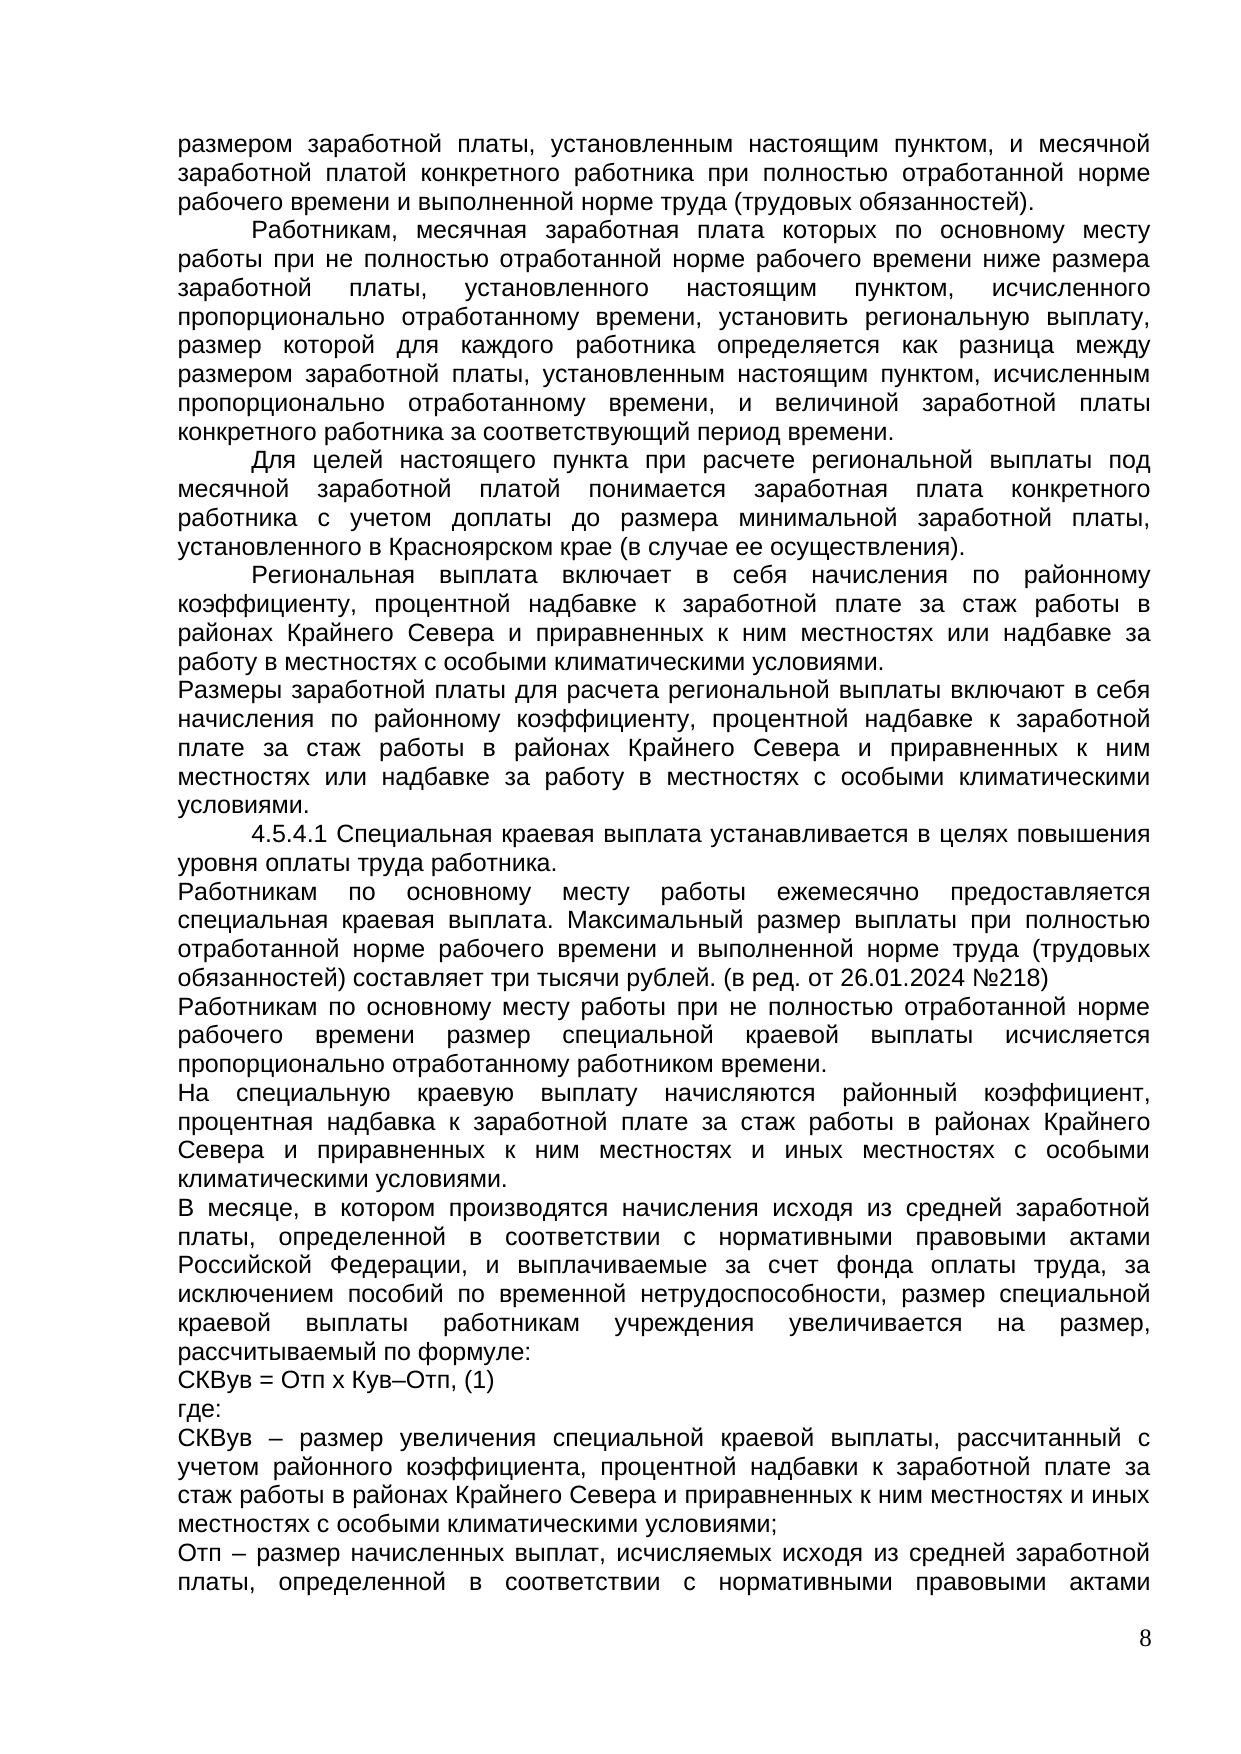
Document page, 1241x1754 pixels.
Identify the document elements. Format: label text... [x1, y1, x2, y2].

text Работникам, месячная заработная плата которых по основному месту работы при не полностью отработанной норме рабочего времени ниже размера заработной платы, установленного настоящим пунктом, исчисленного пропорционально отработанному времени, установить региональную выплату, размер которой для каждого работника определяется как разница между размером заработной платы, установленным настоящим пунктом, исчисленным пропорционально отработанному времени, и величиной заработной платы конкретного работника за соответствующий период времени. [177, 215, 1152, 445]
text Работникам по основному месту работы при не полностью отработанной норме рабочего времени размер специальной краевой выплаты исчисляется пропорционально отработанному работником времени. [177, 992, 1152, 1078]
text Работникам по основному месту работы ежемесячно предоставляется специальная краевая выплата. Максимальный размер выплаты при полностью отработанной норме рабочего времени и выполненной норме труда (трудовых обязанностей) составляет три тысячи рублей. (в ред. от 26.01.2024 №218) [177, 877, 1152, 992]
text На специальную краевую выплату начисляются районный коэффициент, процентная надбавка к заработной плате за стаж работы в районах Крайнего Севера и приравненных к ним местностях и иных местностях с особыми климатическими условиями. [177, 1078, 1152, 1193]
text Региональная выплата включает в себя начисления по районному коэффициенту, процентной надбавке к заработной плате за стаж работы в районах Крайнего Севера и приравненных к ним местностях или надбавке за работу в местностях с особыми климатическими условиями. [177, 560, 1152, 675]
text СКВув – размер увеличения специальной краевой выплаты, рассчитанный с учетом районного коэффициента, процентной надбавки к заработной плате за стаж работы в районах Крайнего Севера и приравненных к ним местностях и иных местностях с особыми климатическими условиями; [177, 1423, 1152, 1538]
text СКВув = Отп x Кув–Отп, (1) [177, 1365, 1152, 1394]
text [177, 129, 1152, 215]
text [177, 1538, 1152, 1595]
text Размеры заработной платы для расчета региональной выплаты включают в себя начисления по районному коэффициенту, процентной надбавке к заработной плате за стаж работы в районах Крайнего Севера и приравненных к ним местностях или надбавке за работу в местностях с особыми климатическими условиями. [177, 675, 1152, 819]
text 4.5.4.1 Специальная краевая выплата устанавливается в целях повышения уровня оплаты труда работника. [177, 819, 1152, 877]
text В месяце, в котором производятся начисления исходя из средней заработной платы, определенной в соответствии с нормативными правовыми актами Российской Федерации, и выплачиваемые за счет фонда оплаты труда, за исключением пособий по временной нетрудоспособности, размер специальной краевой выплаты работникам учреждения увеличивается на размер, рассчитываемый по формуле: [177, 1193, 1152, 1365]
text где: [177, 1394, 1152, 1423]
text Для целей настоящего пункта при расчете региональной выплаты под месячной заработной платой понимается заработная плата конкретного работника с учетом доплаты до размера минимальной заработной платы, установленного в Красноярском крае (в случае ее осуществления). [177, 445, 1152, 560]
